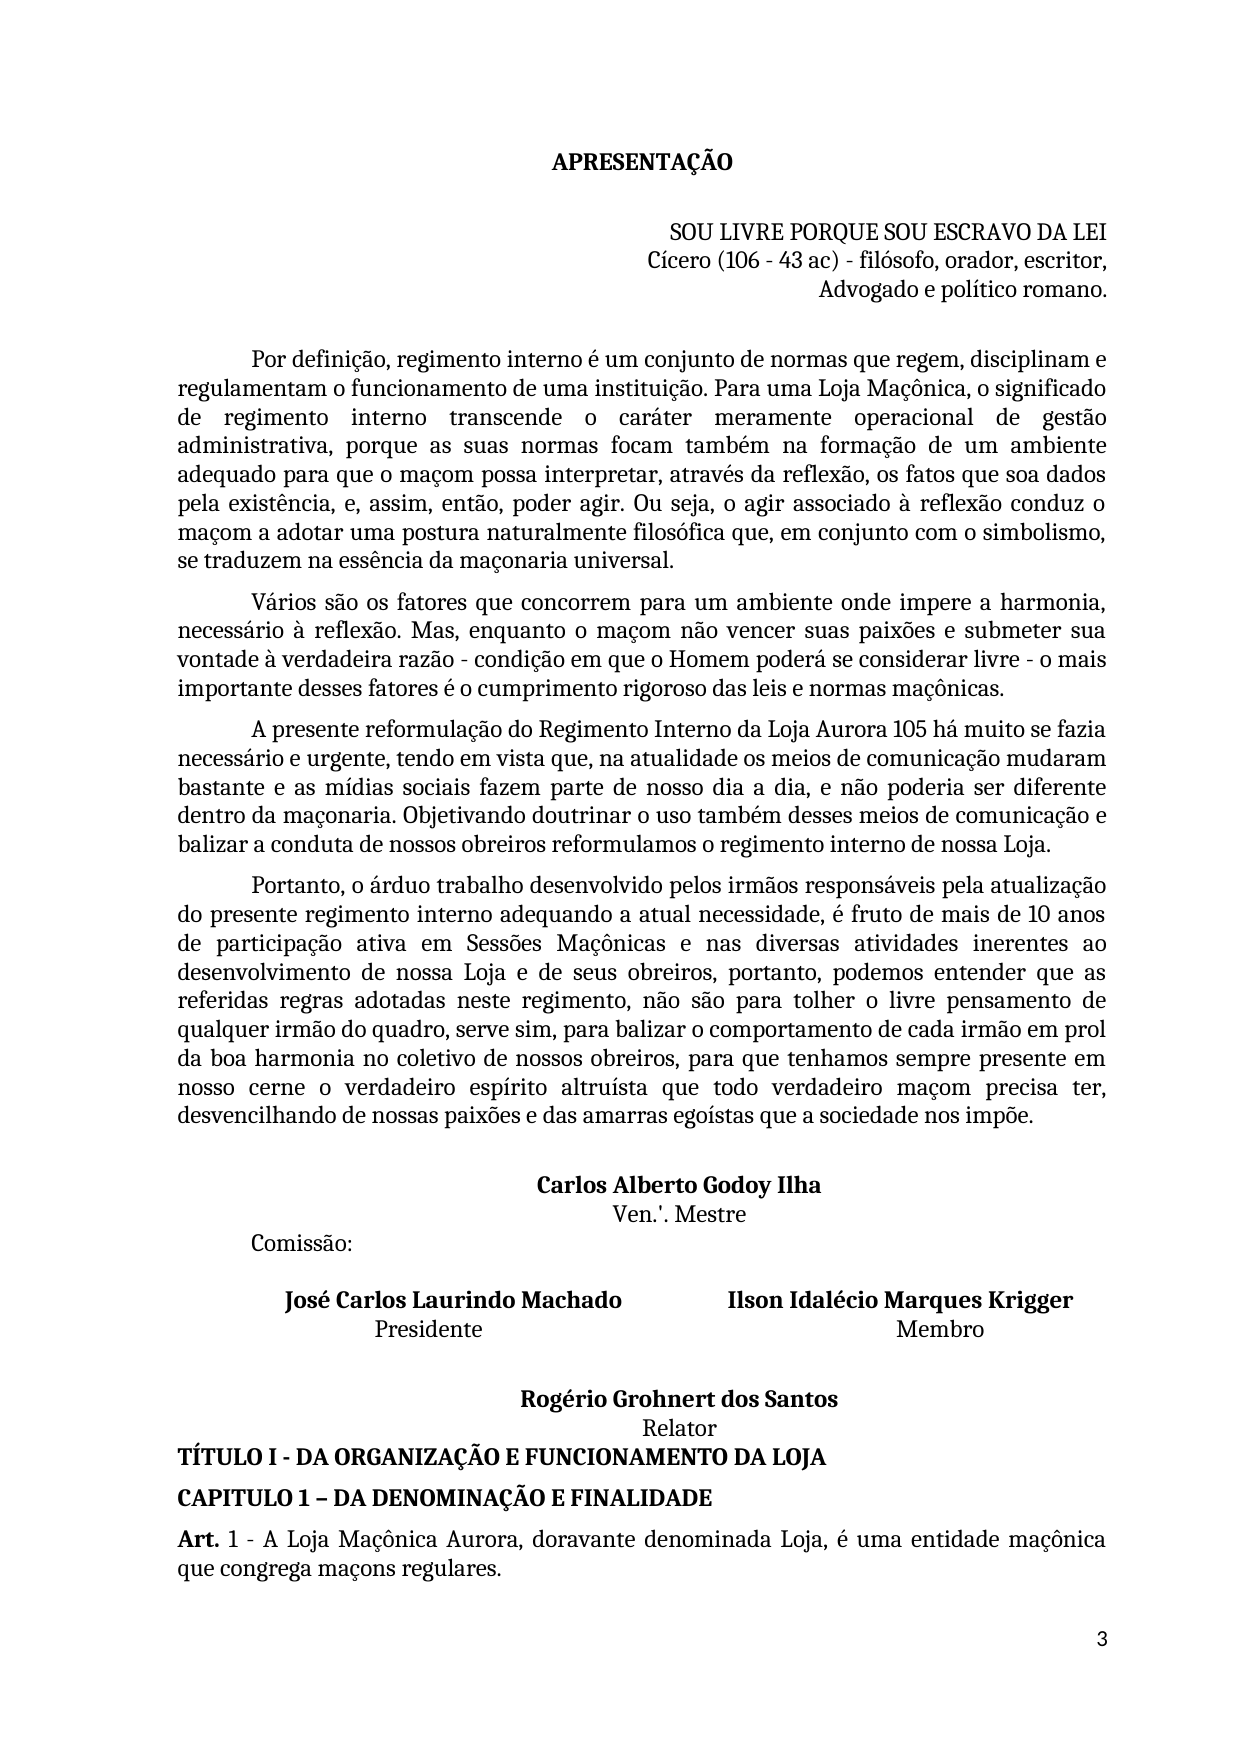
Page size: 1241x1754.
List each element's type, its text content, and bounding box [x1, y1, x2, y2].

text SOU LIVRE PORQUE SOU ESCRAVO DA LEI [177, 218, 1107, 246]
text TÍTULO I - DA ORGANIZAÇÃO E FUNCIONAMENTO DA LOJA [177, 1443, 1107, 1471]
text José Carlos Laurindo Machado Ilson Idalécio Marques Krigger [177, 1286, 1107, 1315]
text Ven.'. Mestre [177, 1200, 1107, 1229]
text Vários são os fatores que concorrem para um ambiente onde impere a harmonia, necessário à reflexão. Mas, enquanto o maçom não vencer suas paixões e submeter sua vontade à verdadeira razão - condição em que o Homem poderá se considerar livre - o mais importante desses fatores é o cumprimento rigoroso das leis e normas maçônicas. [177, 588, 1107, 703]
text A presente reformulação do Regimento Interno da Loja Aurora 105 há muito se fazia necessário e urgente, tendo em vista que, na atualidade os meios de comunicação mudaram bastante e as mídias sociais fazem parte de nosso dia a dia, e não poderia ser diferente dentro da maçonaria. Objetivando doutrinar o uso também desses meios de comunicação e balizar a conduta de nossos obreiros reformulamos o regimento interno de nossa Loja. [177, 715, 1107, 859]
text Carlos Alberto Godoy Ilha [177, 1171, 1107, 1200]
text Rogério Grohnert dos Santos [177, 1385, 1107, 1414]
text Presidente Membro [177, 1315, 1107, 1344]
text Relator [177, 1414, 1107, 1443]
subtitle APRESENTAÇÃO [177, 148, 1107, 176]
text Portanto, o árduo trabalho desenvolvido pelos irmãos responsáveis pela atualização do presente regimento interno adequando a atual necessidade, é fruto de mais de 10 anos de participação ativa em Sessões Maçônicas e nas diversas atividades inerentes ao desenvolvimento de nossa Loja e de seus obreiros, portanto, podemos entender que as referidas regras adotadas neste regimento, não são para tolher o livre pensamento de qualquer irmão do quadro, serve sim, para balizar o comportamento de cada irmão em prol da boa harmonia no coletivo de nossos obreiros, para que tenhamos sempre presente em nosso cerne o verdadeiro espírito altruísta que todo verdadeiro maçom precisa ter, desvencilhando de nossas paixões e das amarras egoístas que a sociedade nos impõe. [177, 871, 1107, 1130]
text Comissão: [177, 1229, 1107, 1258]
text Por definição, regimento interno é um conjunto de normas que regem, disciplinam e regulamentam o funcionamento de uma instituição. Para uma Loja Maçônica, o significado de regimento interno transcende o caráter meramente operacional de gestão administrativa, porque as suas normas focam também na formação de um ambiente adequado para que o maçom possa interpretar, através da reflexão, os fatos que soa dados pela existência, e, assim, então, poder agir. Ou seja, o agir associado à reflexão conduz o maçom a adotar uma postura naturalmente filosófica que, em conjunto com o simbolismo, se traduzem na essência da maçonaria universal. [177, 345, 1107, 575]
text Art. 1 - A Loja Maçônica Aurora, doravante denominada Loja, é uma entidade maçônica que congrega maçons regulares. [177, 1525, 1107, 1583]
text CAPITULO 1 – DA DENOMINAÇÃO E FINALIDADE [177, 1484, 1107, 1513]
text Advogado e político romano. [177, 275, 1107, 304]
text Cícero (106 - 43 ac) - filósofo, orador, escritor, [177, 246, 1107, 275]
